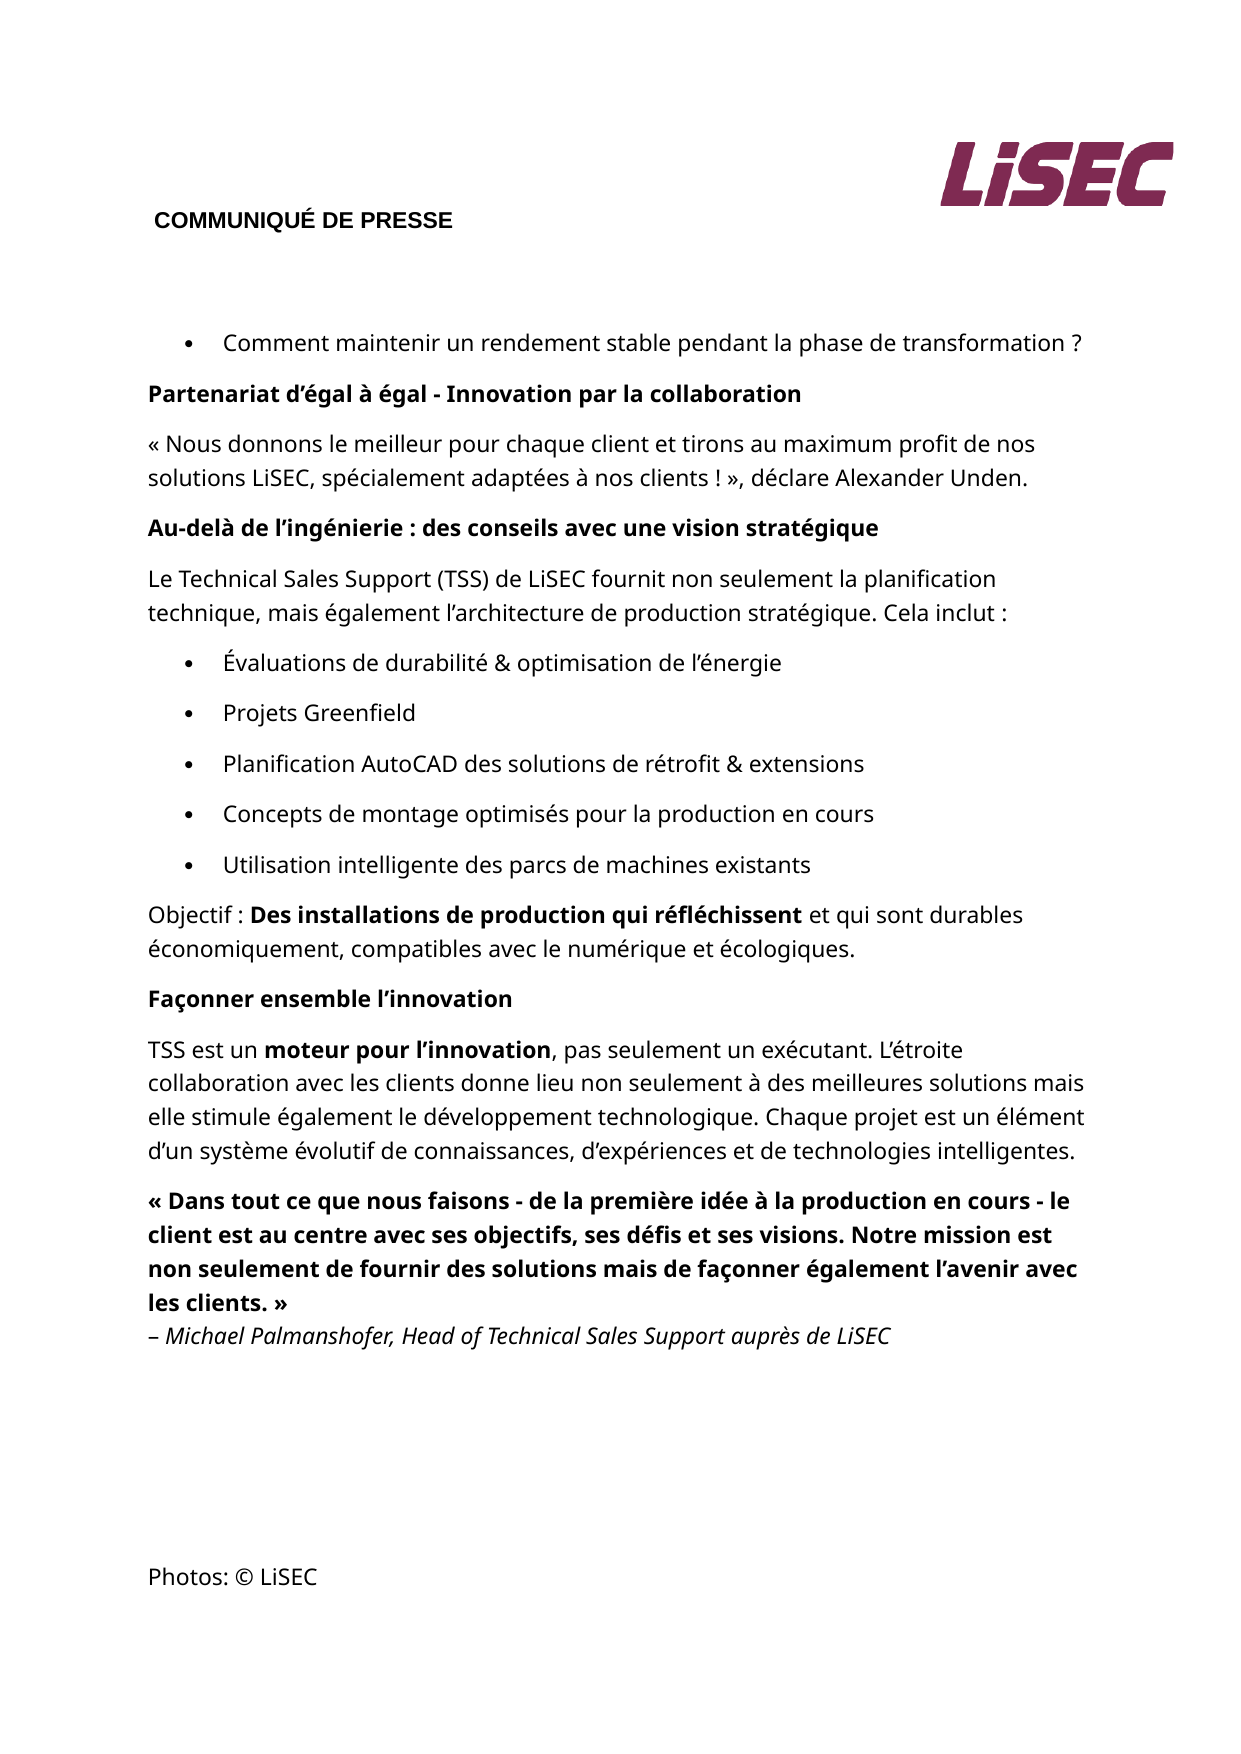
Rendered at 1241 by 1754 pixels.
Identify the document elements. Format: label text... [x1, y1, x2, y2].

text Le Technical Sales Support (TSS) de LiSEC fournit non seulement la planification technique, mais également l’architecture de production stratégique. Cela inclut : [148, 563, 1093, 628]
list Évaluations de durabilité & optimisation de l’énergie [185, 647, 1093, 678]
text Photos: © LiSEC [148, 1561, 1093, 1593]
text Objectif : Des installations de production qui réfléchissent et qui sont durables économiquement, compatibles avec le numérique et écologiques. [148, 899, 1093, 964]
list Concepts de montage optimisés pour la production en cours [185, 798, 1093, 829]
picture [939, 142, 1173, 205]
text Partenariat d’égal à égal - Innovation par la collaboration [148, 378, 1093, 409]
text Au-delà de l’ingénierie : des conseils avec une vision stratégique [148, 512, 1093, 544]
list Utilisation intelligente des parcs de machines existants [185, 849, 1093, 880]
text « Nous donnons le meilleur pour chaque client et tirons au maximum profit de nos solutions LiSEC, spécialement adaptées à nos clients ! », déclare Alexander Unden. [148, 428, 1093, 493]
text TSS est un moteur pour l’innovation, pas seulement un exécutant. L’étroite collaboration avec les clients donne lieu non seulement à des meilleures solutions mais elle stimule également le développement technologique. Chaque projet est un élément d’un système évolutif de connaissances, d’expériences et de technologies intelligentes. [148, 1034, 1093, 1166]
list Projets Greenfield [185, 697, 1093, 729]
text Façonner ensemble l’innovation [148, 983, 1093, 1014]
list Comment maintenir un rendement stable pendant la phase de transformation ? [185, 327, 1093, 359]
text « Dans tout ce que nous faisons - de la première idée à la production en cours - le client est au centre avec ses objectifs, ses défis et ses visions. Notre mission est non seulement de fournir des solutions mais de façonner également l’avenir avec les clients. » – Michael Palmanshofer, Head of Technical Sales Support auprès de LiSEC [148, 1185, 1093, 1352]
list Planification AutoCAD des solutions de rétrofit & extensions [185, 748, 1093, 779]
